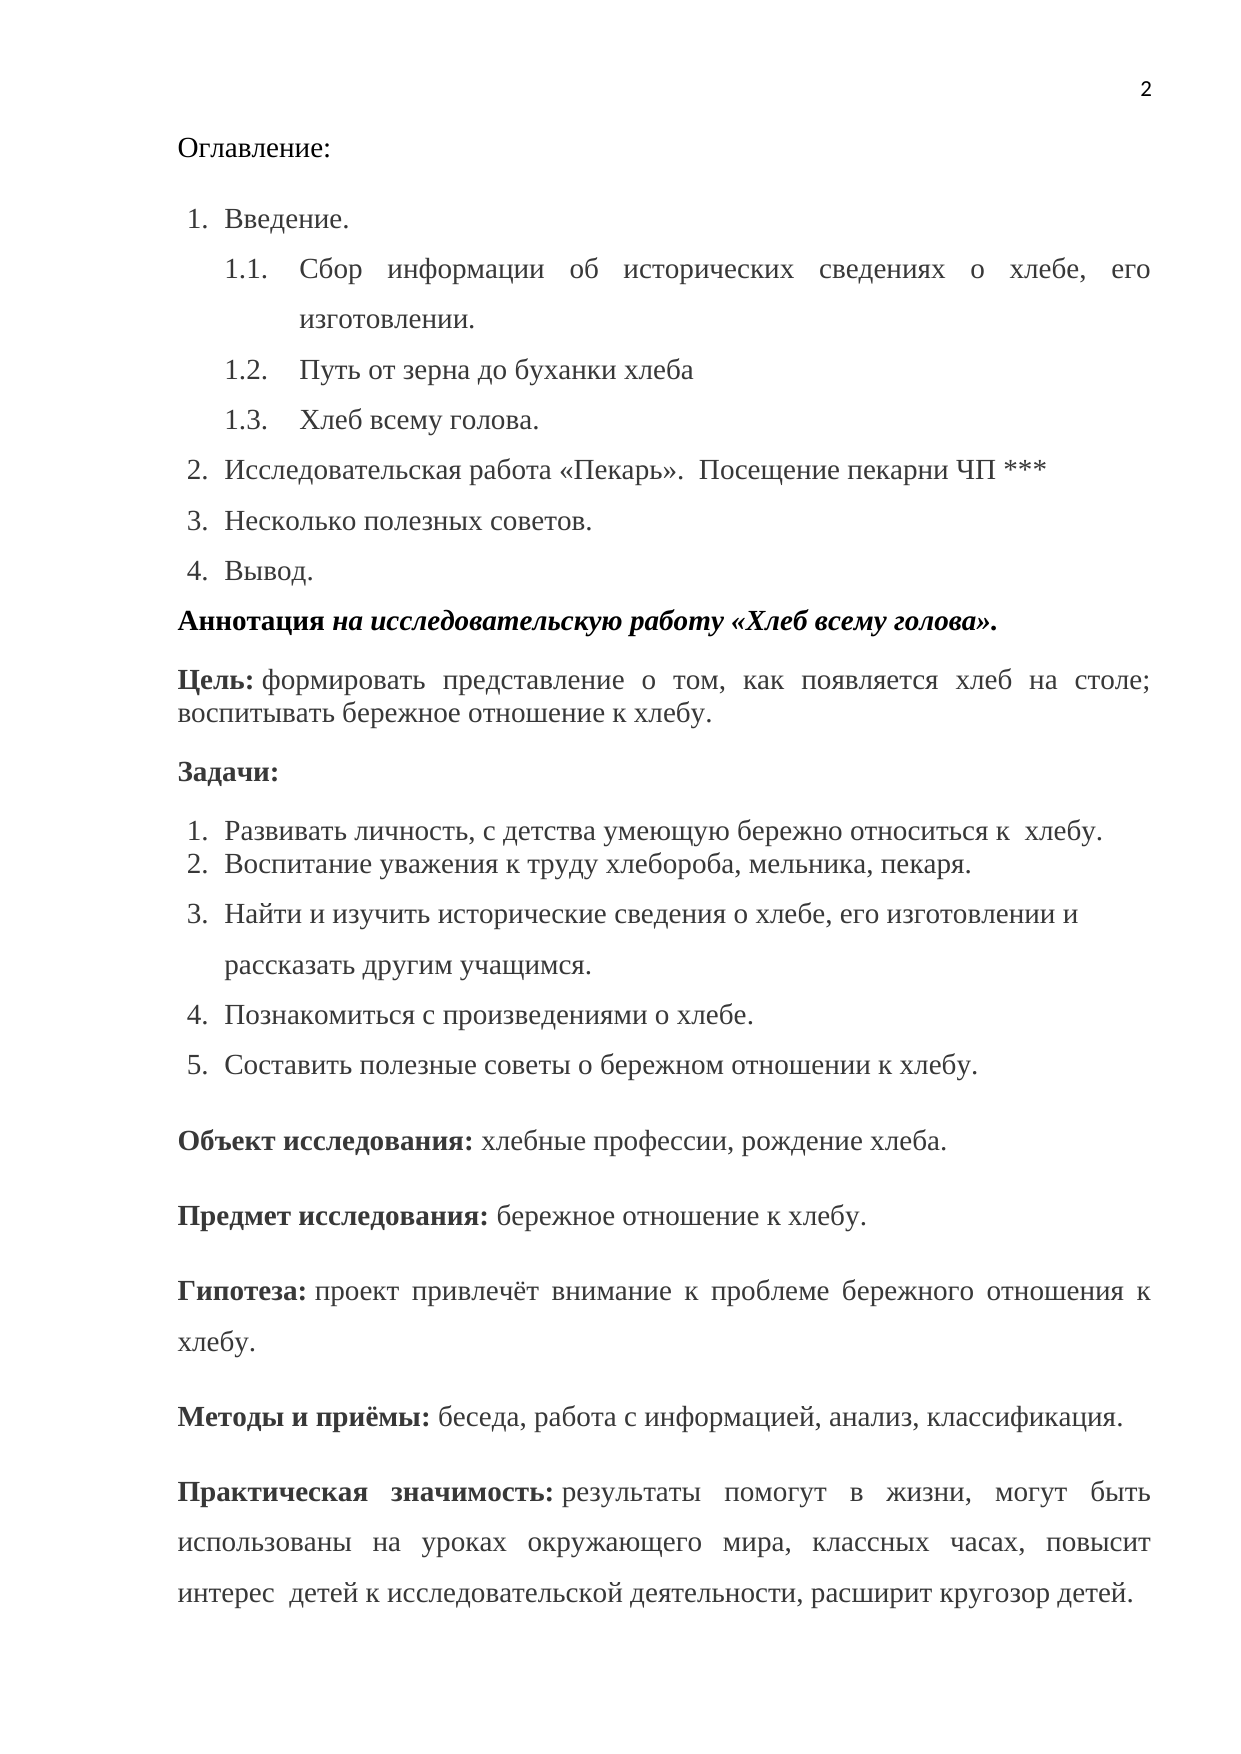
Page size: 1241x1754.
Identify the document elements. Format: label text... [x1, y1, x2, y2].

text Практическая значимость: результаты помогут в жизни, могут быть использованы на уроках окружающего мира, классных часах, повысит интерес детей к исследовательской деятельности, расширит кругозор детей. [177, 1474, 1152, 1608]
list Исследовательская работа «Пекарь». Посещение пекарни ЧП *** [187, 452, 1152, 486]
list Найти и изучить исторические сведения о хлебе, его изготовлении и рассказать другим учащимся. [187, 896, 1152, 980]
list Введение. [187, 201, 1152, 234]
list Развивать личность, с детства умеющую бережно относиться к хлебу. [187, 813, 1152, 846]
list Хлеб всему голова. [224, 402, 1152, 436]
list Несколько полезных советов. [187, 503, 1152, 536]
list Путь от зерна до буханки хлеба [224, 352, 1152, 385]
list Воспитание уважения к труду хлебороба, мельника, пекаря. [187, 846, 1152, 880]
list Составить полезные советы о бережном отношении к хлебу. [187, 1047, 1152, 1081]
text Гипотеза: проект привлечёт внимание к проблеме бережного отношения к хлебу. [177, 1273, 1152, 1357]
text Методы и приёмы: беседа, работа с информацией, анализ, классификация. [177, 1399, 1152, 1432]
text Цель: формировать представление о том, как появляется хлеб на столе; воспитывать бережное отношение к хлебу. [177, 662, 1152, 729]
list Познакомиться с произведениями о хлебе. [187, 997, 1152, 1031]
text Аннотация на исследовательскую работу «Хлеб всему голова». [177, 603, 1152, 637]
text Предмет исследования: бережное отношение к хлебу. [177, 1198, 1152, 1232]
list Сбор информации об исторических сведениях о хлебе, его изготовлении. [224, 251, 1152, 335]
text Объект исследования: хлебные профессии, рождение хлеба. [177, 1123, 1152, 1156]
text Задачи: [177, 754, 1152, 788]
list Вывод. [187, 553, 1152, 587]
text Оглавление: [177, 130, 1152, 163]
